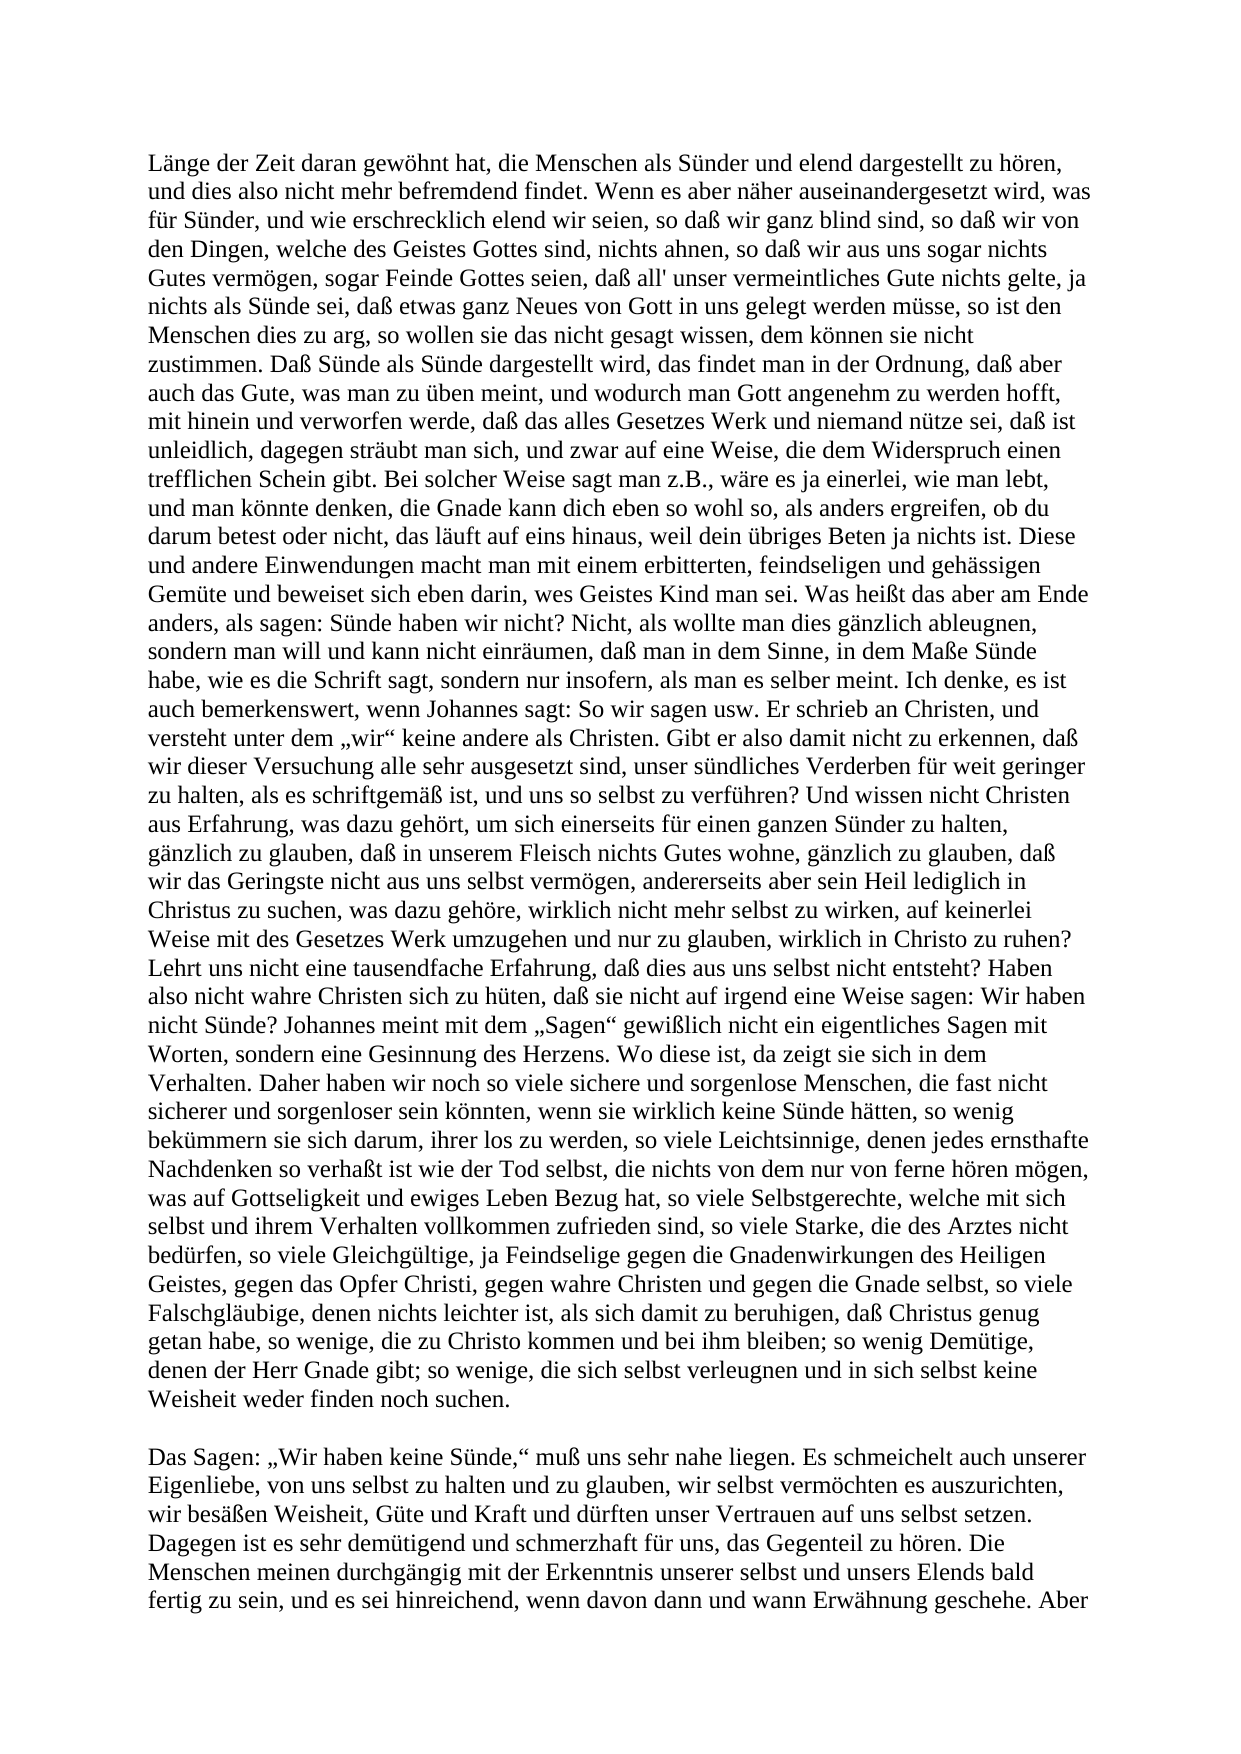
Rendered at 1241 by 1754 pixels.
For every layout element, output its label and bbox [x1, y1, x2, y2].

text [148, 148, 1093, 1413]
text [148, 1442, 1093, 1614]
